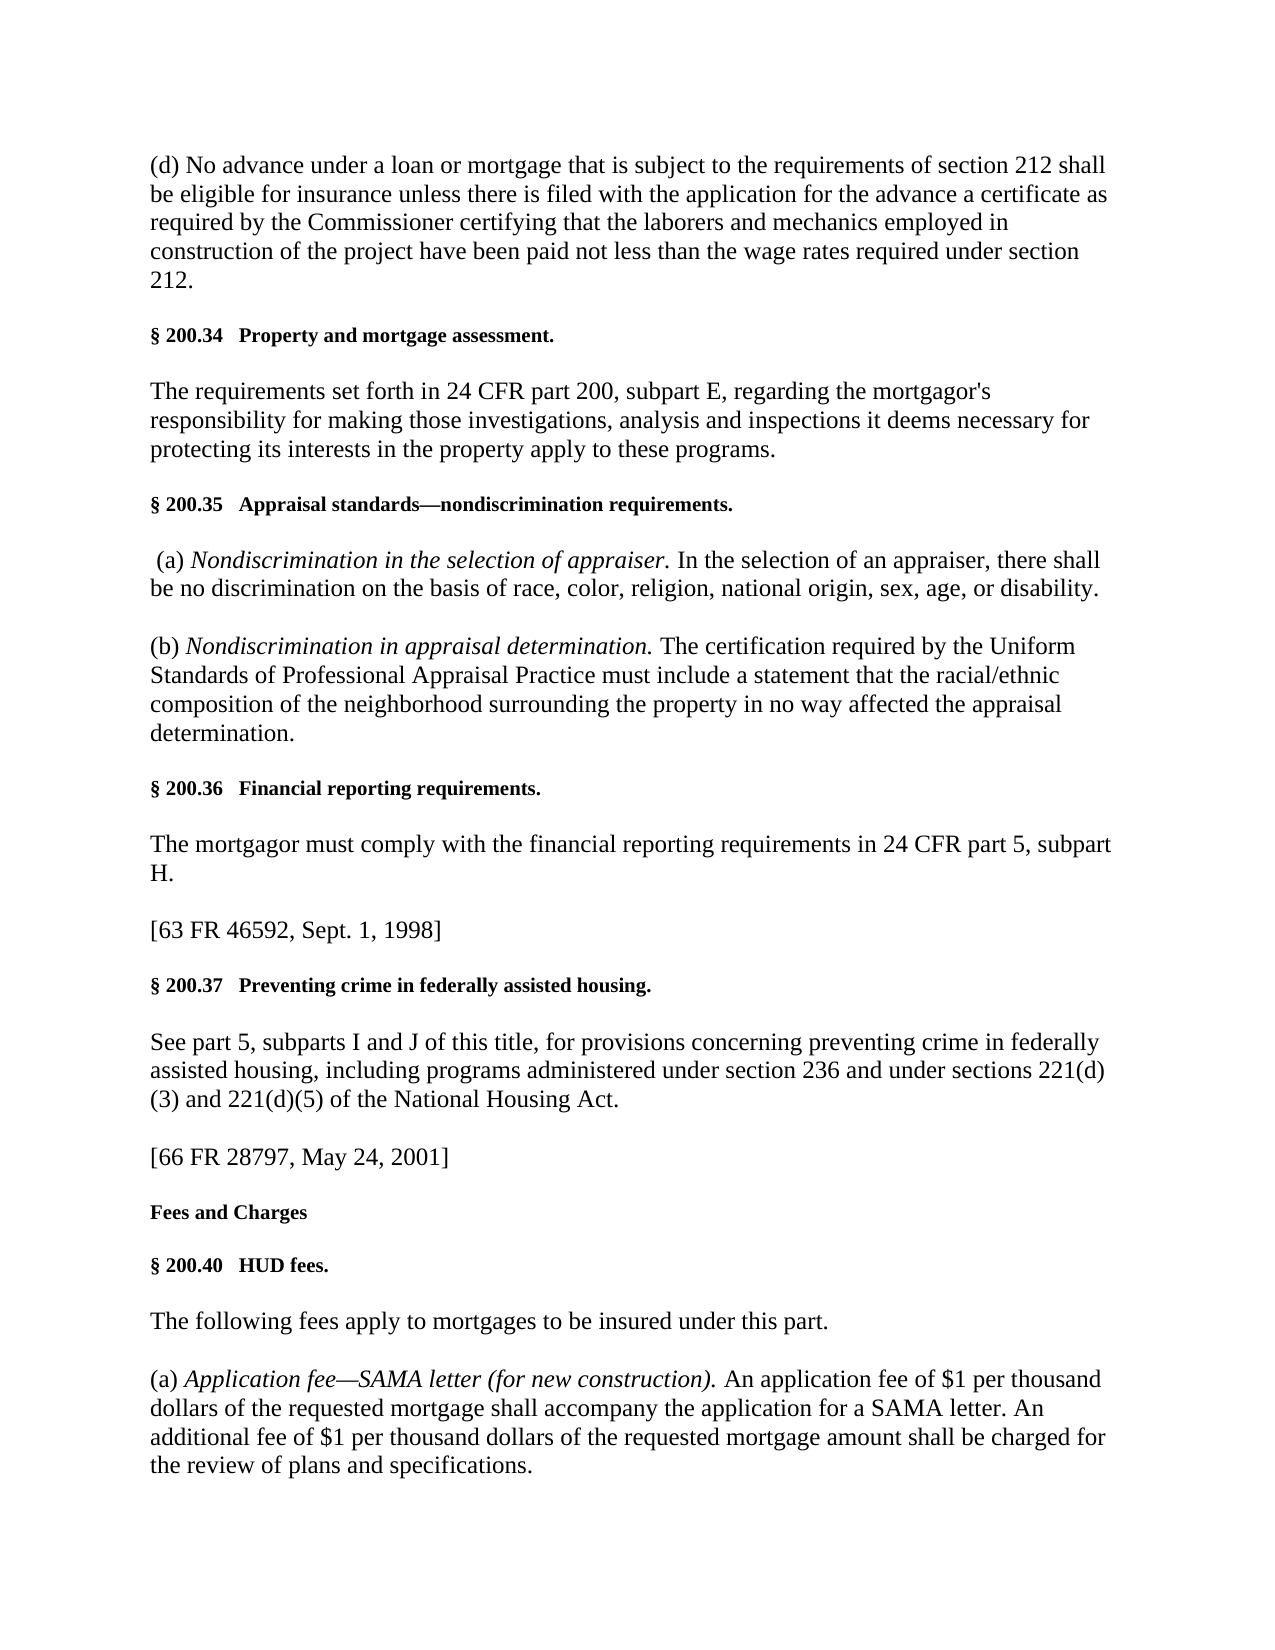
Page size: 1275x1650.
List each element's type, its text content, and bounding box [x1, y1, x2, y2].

text [66 FR 28797, ] [150, 1142, 1125, 1171]
text § 200.40 HUD fees. [150, 1253, 1125, 1277]
text Fees and Charges [150, 1200, 1125, 1224]
text (a) Nondiscrimination in the selection of appraiser. In the selection of an appraiser, there shall be no discrimination on the basis of race, color, religion, national origin, sex, age, or disability. [150, 545, 1125, 602]
text The requirements set forth in 24 CFR part 200, subpart E, regarding the mortgagor's responsibility for making those investigations, analysis and inspections it deems necessary for protecting its interests in the property apply to these programs. [150, 376, 1125, 462]
text § 200.36 Financial reporting requirements. [150, 776, 1125, 800]
text § 200.37 Preventing crime in federally assisted housing. [150, 973, 1125, 997]
text The following fees apply to mortgages to be insured under this part. [150, 1306, 1125, 1335]
text § 200.34 Property and mortgage assessment. [150, 323, 1125, 347]
text (a) Application fee—SAMA letter (for new construction). An application fee of $1 per thousand dollars of the requested mortgage shall accompany the application for a SAMA letter. An additional fee of $1 per thousand dollars of the requested mortgage amount shall be charged for the review of plans and specifications. [150, 1364, 1125, 1479]
text See part 5, subparts I and J of this title, for provisions concerning preventing crime in federally assisted housing, including programs administered under section 236 and under sections 221(d)(3) and 221(d)(5) of the National Housing Act. [150, 1027, 1125, 1113]
text [63 FR 46592, ] [150, 916, 1125, 944]
text (d) No advance under a loan or mortgage that is subject to the requirements of section 212 shall be eligible for insurance unless there is filed with the application for the advance a certificate as required by the Commissioner certifying that the laborers and mechanics employed in construction of the project have been paid not less than the wage rates required under section 212. [150, 150, 1125, 294]
text (b) Nondiscrimination in appraisal determination. The certification required by the Uniform Standards of Professional Appraisal Practice must include a statement that the racial/ethnic composition of the neighborhood surrounding the property in no way affected the appraisal determination. [150, 631, 1125, 746]
text The mortgagor must comply with the financial reporting requirements in 24 CFR part 5, subpart H. [150, 829, 1125, 886]
text § 200.35 Appraisal standards—nondiscrimination requirements. [150, 492, 1125, 516]
